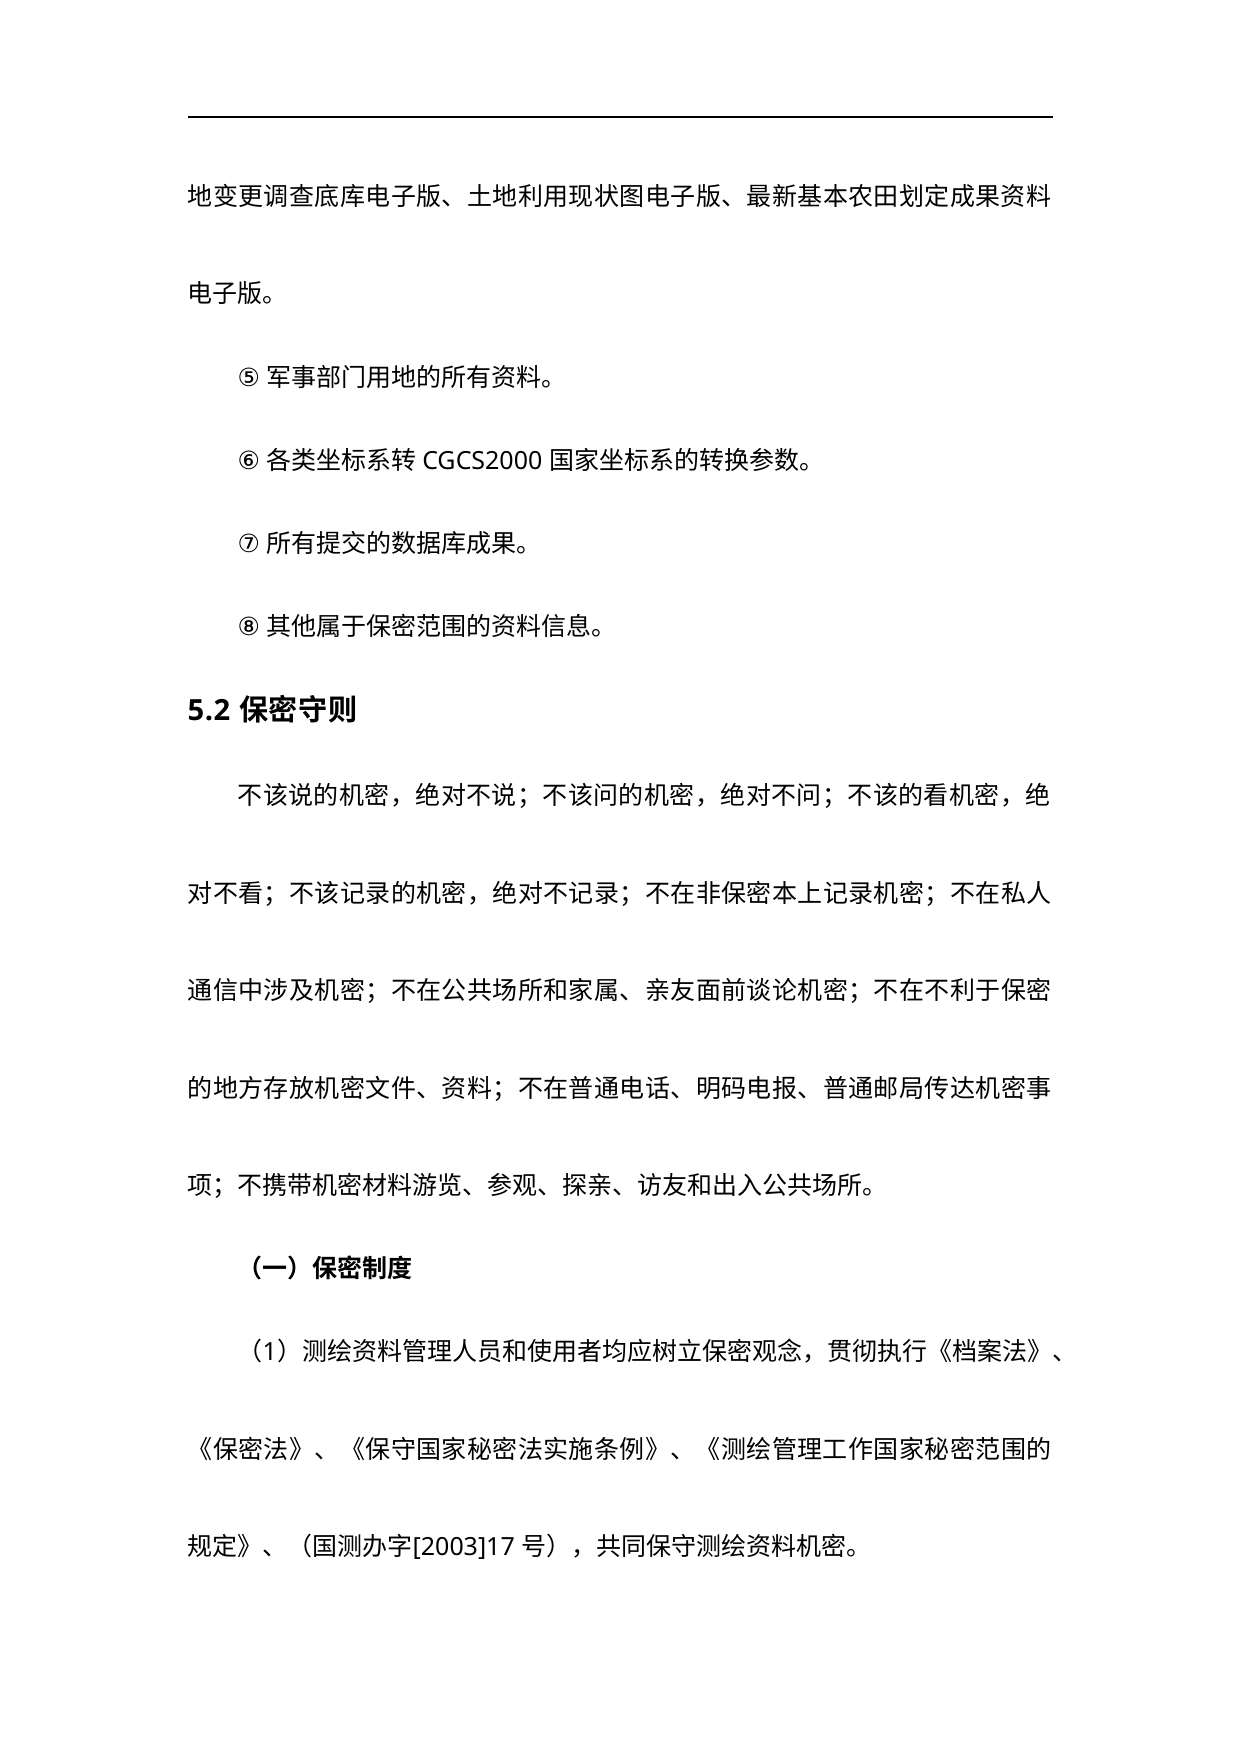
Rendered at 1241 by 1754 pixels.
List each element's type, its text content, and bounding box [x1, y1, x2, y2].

text （一）保密制度 [187, 1234, 1053, 1299]
text （1）测绘资料管理人员和使用者均应树立保密观念，贯彻执行《档案法》、《保密法》、《保守国家秘密法实施条例》、《测绘管理工作国家秘密范围的规定》、（国测办字[2003]17 号），共同保守测绘资料机密。 [187, 1317, 1053, 1577]
text 5.2 保密守则 [187, 675, 1053, 740]
text ⑧ 其他属于保密范围的资料信息。 [187, 592, 1053, 657]
text ⑥ 各类坐标系转 CGCS2000 国家坐标系的转换参数。 [187, 426, 1053, 491]
text ⑦ 所有提交的数据库成果。 [187, 509, 1053, 574]
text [187, 162, 1053, 324]
text ⑤ 军事部门用地的所有资料。 [187, 343, 1053, 408]
text 不该说的机密，绝对不说；不该问的机密，绝对不问；不该的看机密，绝对不看；不该记录的机密，绝对不记录；不在非保密本上记录机密；不在私人通信中涉及机密；不在公共场所和家属、亲友面前谈论机密；不在不利于保密的地方存放机密文件、资料；不在普通电话、明码电报、普通邮局传达机密事项；不携带机密材料游览、参观、探亲、访友和出入公共场所。 [187, 761, 1053, 1216]
